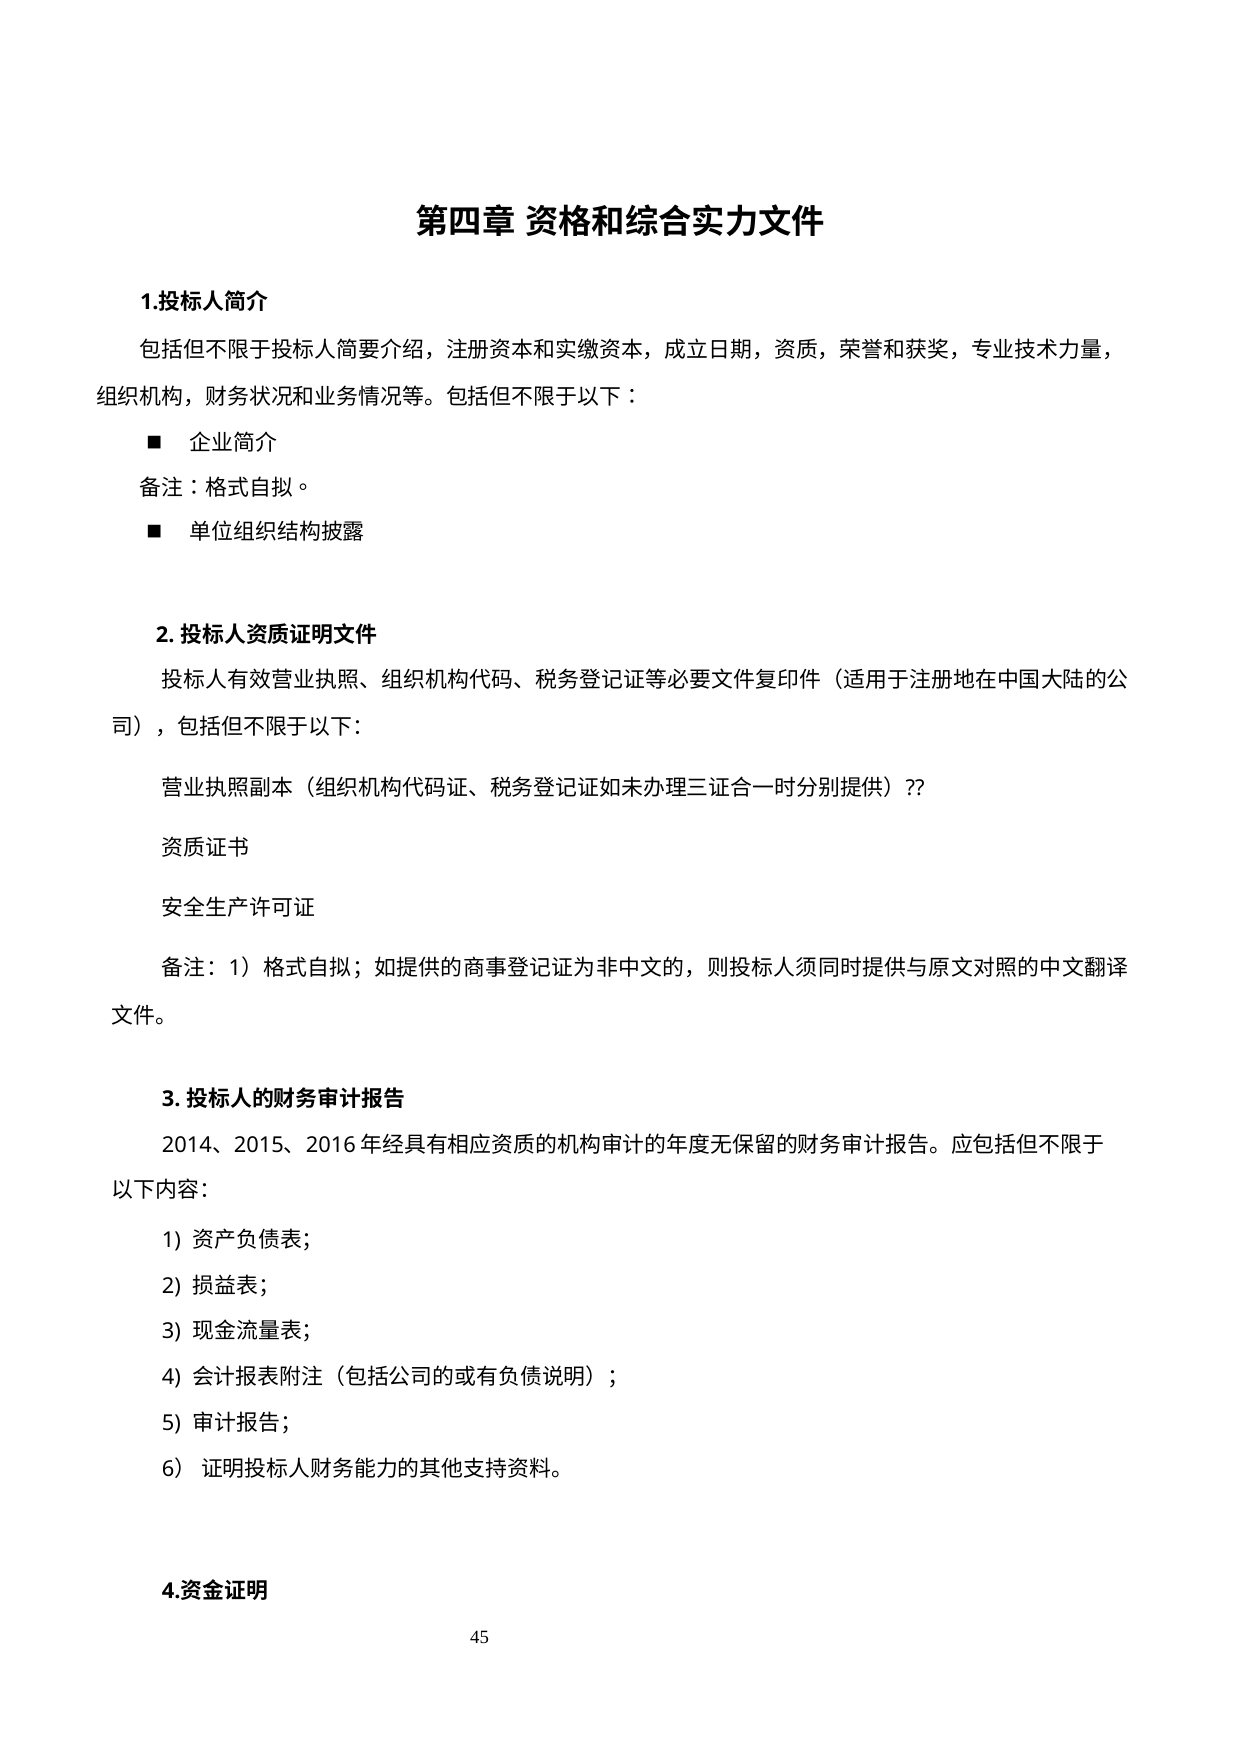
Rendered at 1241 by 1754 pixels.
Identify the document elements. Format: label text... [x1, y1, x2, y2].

text 投标人有效营业执照、组织机构代码、税务登记证等必要文件复印件（适用于注册地在中国大陆的公司），包括但不限于以下： [112, 662, 1129, 741]
list 企业简介 [146, 427, 1144, 457]
text 4) 会计报表附注（包括公司的或有负债说明）； [162, 1359, 1144, 1391]
text 2014、2015、2016年经具有相应资质的机构审计的年度无保留的财务审计报告。应包括但不限于以下内容： [112, 1127, 1125, 1203]
subtitle 第四章 资格和综合实力文件 [96, 195, 1144, 243]
list 单位组织结构披露 [146, 516, 1144, 546]
text 包括但不限于投标人简要介绍，注册资本和实缴资本，成立日期，资质，荣誉和获奖，专业技术力量，组织机构，财务状况和业务情况等。包括但不限于以下： [96, 332, 1144, 411]
text 6） 证明投标人财务能力的其他支持资料。 [162, 1451, 1144, 1482]
text 3) 现金流量表； [162, 1313, 1144, 1345]
subtitle 3. 投标人的财务审计报告 [162, 1076, 1144, 1114]
text 1.投标人简介 [96, 284, 1144, 316]
text 安全生产许可证 [112, 890, 1129, 922]
text 1) 资产负债表； [162, 1222, 1144, 1253]
text 营业执照副本（组织机构代码证、税务登记证如未办理三证合一时分别提供）?? [112, 769, 1129, 801]
text 备注：1）格式自拟；如提供的商事登记证为非中文的，则投标人须同时提供与原文对照的中文翻译文件。 [112, 950, 1129, 1029]
text 资质证书 [112, 830, 1129, 862]
text 5) 审计报告； [162, 1405, 1144, 1437]
text 备注：格式自拟。 [96, 471, 1144, 501]
subtitle 4.资金证明 [162, 1573, 1144, 1604]
text 2) 损益表； [162, 1268, 1144, 1299]
subtitle 2. 投标人资质证明文件 [112, 617, 1144, 649]
